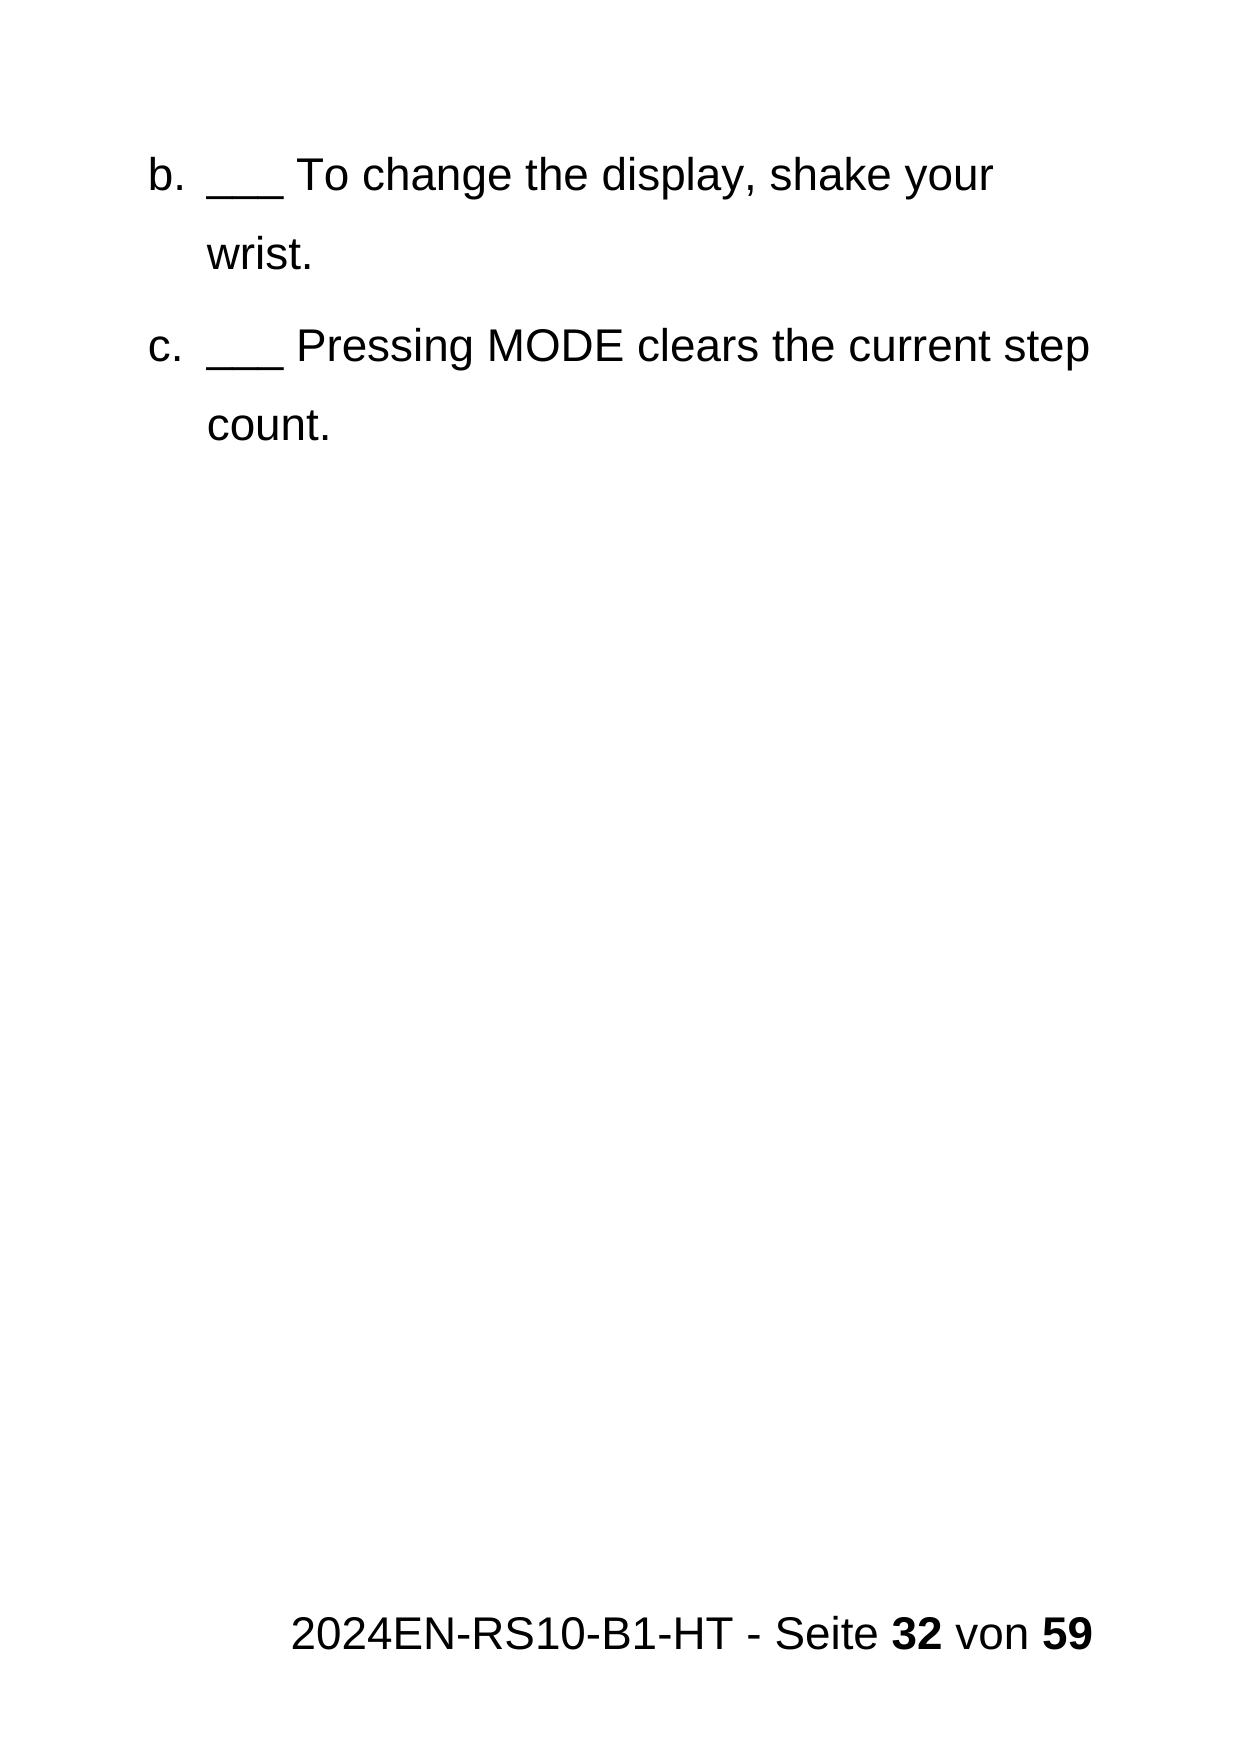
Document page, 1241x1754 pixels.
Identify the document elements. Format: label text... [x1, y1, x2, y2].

list c. ___ Pressing MODE clears the current step count. [148, 318, 1093, 450]
list b. ___ To change the display, shake your wrist. [148, 148, 1093, 279]
